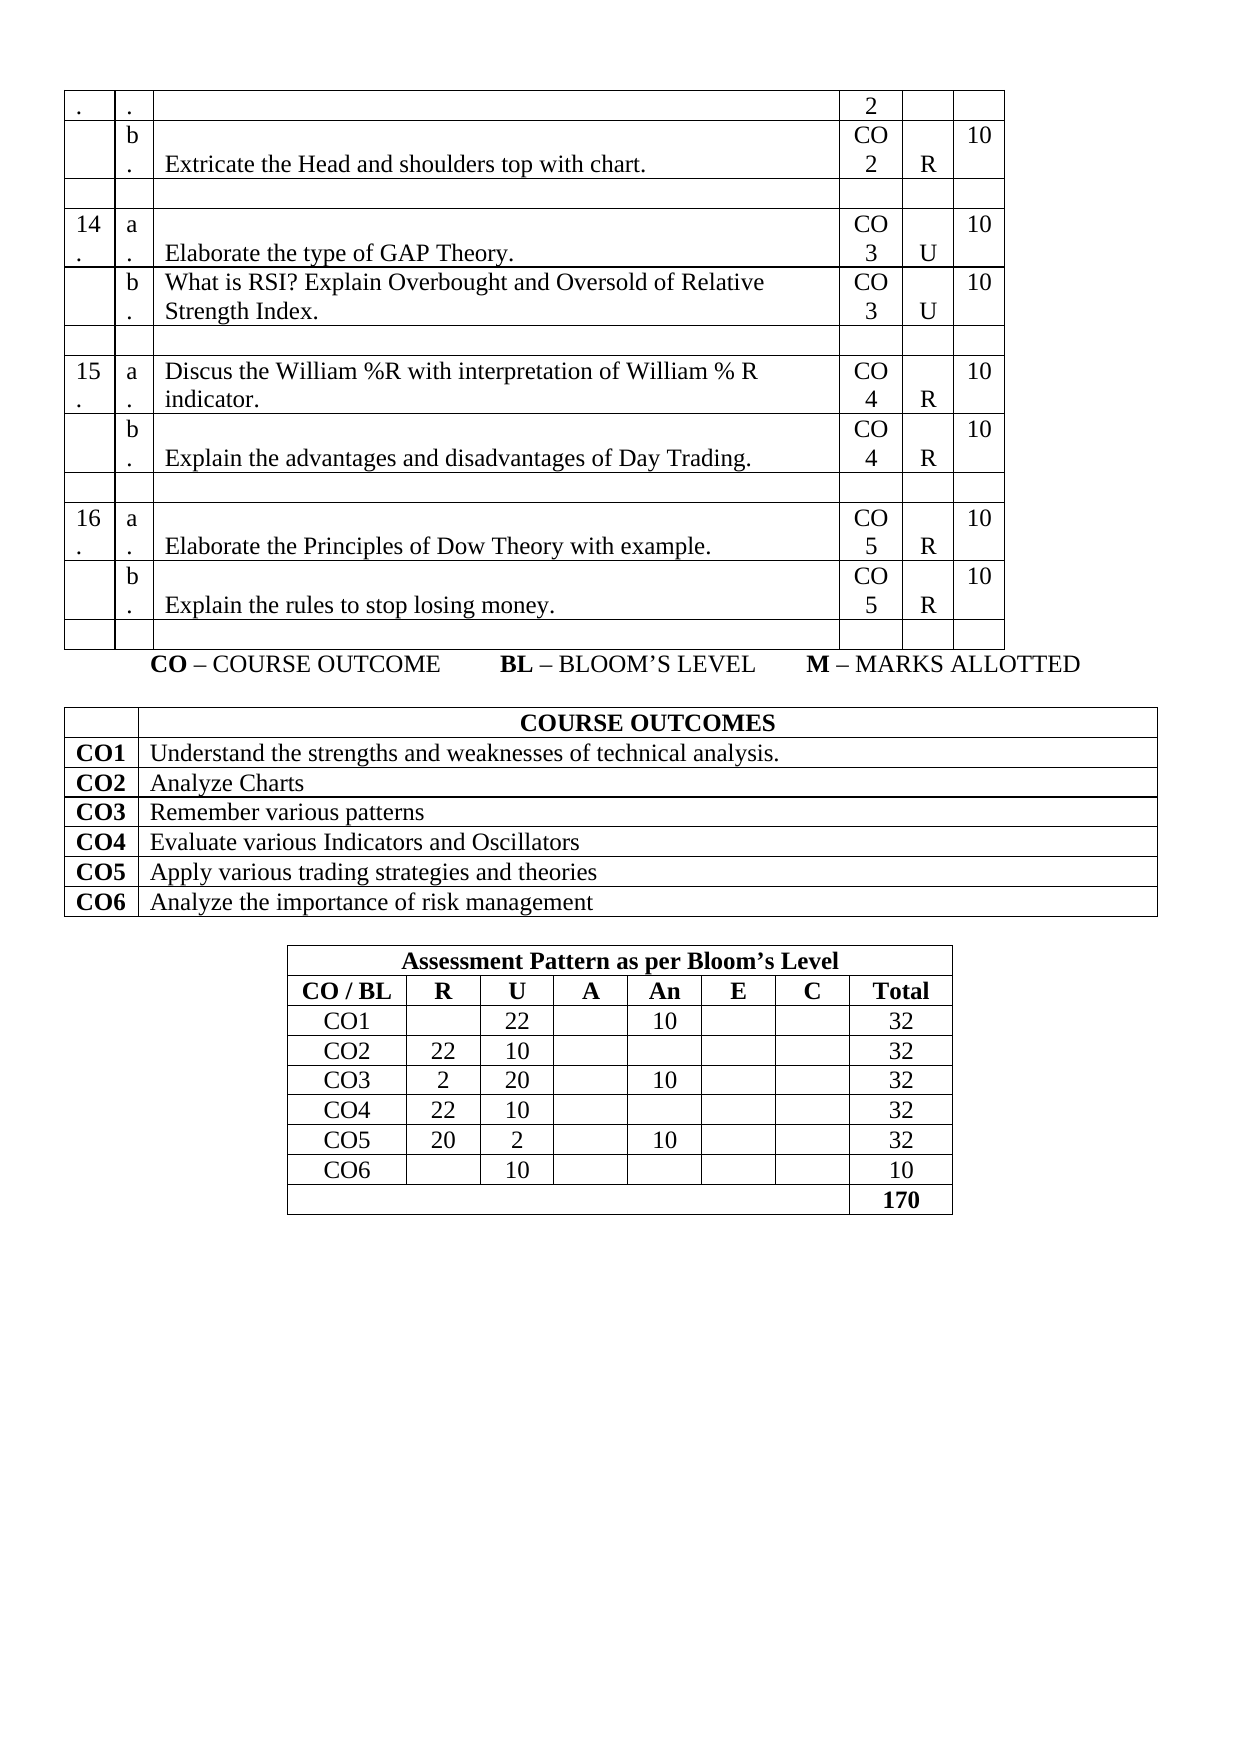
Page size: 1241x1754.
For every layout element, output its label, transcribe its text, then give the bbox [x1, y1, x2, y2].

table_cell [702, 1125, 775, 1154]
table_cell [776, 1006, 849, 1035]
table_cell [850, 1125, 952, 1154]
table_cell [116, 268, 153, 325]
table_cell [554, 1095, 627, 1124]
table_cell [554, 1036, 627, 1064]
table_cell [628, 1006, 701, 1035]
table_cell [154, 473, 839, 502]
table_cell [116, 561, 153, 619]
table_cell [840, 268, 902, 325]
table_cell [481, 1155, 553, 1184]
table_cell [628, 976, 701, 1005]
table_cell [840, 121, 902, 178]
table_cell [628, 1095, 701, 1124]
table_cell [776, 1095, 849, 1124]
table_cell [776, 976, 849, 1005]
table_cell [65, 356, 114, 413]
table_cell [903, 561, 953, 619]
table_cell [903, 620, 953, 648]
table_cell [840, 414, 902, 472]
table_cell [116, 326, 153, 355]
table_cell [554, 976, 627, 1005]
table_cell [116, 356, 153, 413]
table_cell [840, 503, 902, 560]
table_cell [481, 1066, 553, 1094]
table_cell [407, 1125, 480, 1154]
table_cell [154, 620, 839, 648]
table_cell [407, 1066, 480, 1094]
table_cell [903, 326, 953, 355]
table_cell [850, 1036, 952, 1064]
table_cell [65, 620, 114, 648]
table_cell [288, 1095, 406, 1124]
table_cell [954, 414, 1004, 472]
text CO – COURSE OUTCOME BL – BLOOM’S LEVEL M – MARKS ALLOTTED [150, 649, 1090, 678]
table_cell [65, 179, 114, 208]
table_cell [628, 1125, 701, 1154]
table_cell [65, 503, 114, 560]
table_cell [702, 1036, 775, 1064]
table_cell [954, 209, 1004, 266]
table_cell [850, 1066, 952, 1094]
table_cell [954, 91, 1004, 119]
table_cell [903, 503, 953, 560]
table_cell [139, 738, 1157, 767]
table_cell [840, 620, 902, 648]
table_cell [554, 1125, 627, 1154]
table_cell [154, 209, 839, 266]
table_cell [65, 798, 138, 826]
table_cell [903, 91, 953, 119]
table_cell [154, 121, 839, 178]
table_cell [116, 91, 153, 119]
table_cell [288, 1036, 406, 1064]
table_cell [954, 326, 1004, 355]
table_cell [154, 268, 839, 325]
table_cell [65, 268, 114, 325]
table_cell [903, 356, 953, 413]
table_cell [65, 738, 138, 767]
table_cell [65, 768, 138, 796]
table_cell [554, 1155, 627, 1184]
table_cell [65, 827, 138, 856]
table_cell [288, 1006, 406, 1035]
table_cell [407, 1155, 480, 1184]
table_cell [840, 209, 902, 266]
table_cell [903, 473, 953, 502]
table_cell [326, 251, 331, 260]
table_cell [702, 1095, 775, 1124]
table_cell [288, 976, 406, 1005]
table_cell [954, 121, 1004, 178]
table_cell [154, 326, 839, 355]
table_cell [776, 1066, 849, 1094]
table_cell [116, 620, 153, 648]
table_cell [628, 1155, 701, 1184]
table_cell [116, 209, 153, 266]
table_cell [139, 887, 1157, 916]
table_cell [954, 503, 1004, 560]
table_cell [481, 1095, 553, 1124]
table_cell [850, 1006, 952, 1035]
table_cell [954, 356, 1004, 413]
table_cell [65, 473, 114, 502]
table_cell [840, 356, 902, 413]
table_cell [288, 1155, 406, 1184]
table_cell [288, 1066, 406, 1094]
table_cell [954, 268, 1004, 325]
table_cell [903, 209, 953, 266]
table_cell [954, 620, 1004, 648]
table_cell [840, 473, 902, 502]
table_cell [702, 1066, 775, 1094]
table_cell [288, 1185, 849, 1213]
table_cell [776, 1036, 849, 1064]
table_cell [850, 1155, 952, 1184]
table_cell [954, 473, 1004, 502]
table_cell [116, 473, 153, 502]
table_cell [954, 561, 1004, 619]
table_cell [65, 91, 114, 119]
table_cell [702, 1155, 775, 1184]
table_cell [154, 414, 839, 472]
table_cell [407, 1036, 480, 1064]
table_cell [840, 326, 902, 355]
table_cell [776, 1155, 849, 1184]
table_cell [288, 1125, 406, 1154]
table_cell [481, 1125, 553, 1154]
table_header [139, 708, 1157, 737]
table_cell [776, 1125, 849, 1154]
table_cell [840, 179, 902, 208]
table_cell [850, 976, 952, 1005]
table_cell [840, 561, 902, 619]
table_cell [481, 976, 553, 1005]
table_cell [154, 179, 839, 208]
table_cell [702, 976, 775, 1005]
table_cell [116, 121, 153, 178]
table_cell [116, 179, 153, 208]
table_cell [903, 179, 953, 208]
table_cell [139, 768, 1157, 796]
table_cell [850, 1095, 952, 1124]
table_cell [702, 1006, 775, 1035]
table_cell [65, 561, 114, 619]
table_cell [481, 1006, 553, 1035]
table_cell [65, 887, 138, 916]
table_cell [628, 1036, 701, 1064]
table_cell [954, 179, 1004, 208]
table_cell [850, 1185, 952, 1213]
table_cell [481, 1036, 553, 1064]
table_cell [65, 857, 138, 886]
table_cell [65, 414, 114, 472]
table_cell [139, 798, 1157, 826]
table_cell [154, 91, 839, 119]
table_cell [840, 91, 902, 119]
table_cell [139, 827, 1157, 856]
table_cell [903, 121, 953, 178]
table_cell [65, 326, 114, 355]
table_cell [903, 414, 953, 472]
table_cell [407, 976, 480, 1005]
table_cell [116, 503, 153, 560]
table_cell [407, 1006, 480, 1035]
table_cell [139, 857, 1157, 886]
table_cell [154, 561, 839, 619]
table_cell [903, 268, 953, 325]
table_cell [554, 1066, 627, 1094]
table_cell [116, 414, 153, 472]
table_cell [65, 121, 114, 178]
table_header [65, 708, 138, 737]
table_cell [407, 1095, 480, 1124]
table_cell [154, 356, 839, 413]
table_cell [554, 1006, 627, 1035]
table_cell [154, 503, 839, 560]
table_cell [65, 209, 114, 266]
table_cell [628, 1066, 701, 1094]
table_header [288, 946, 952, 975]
